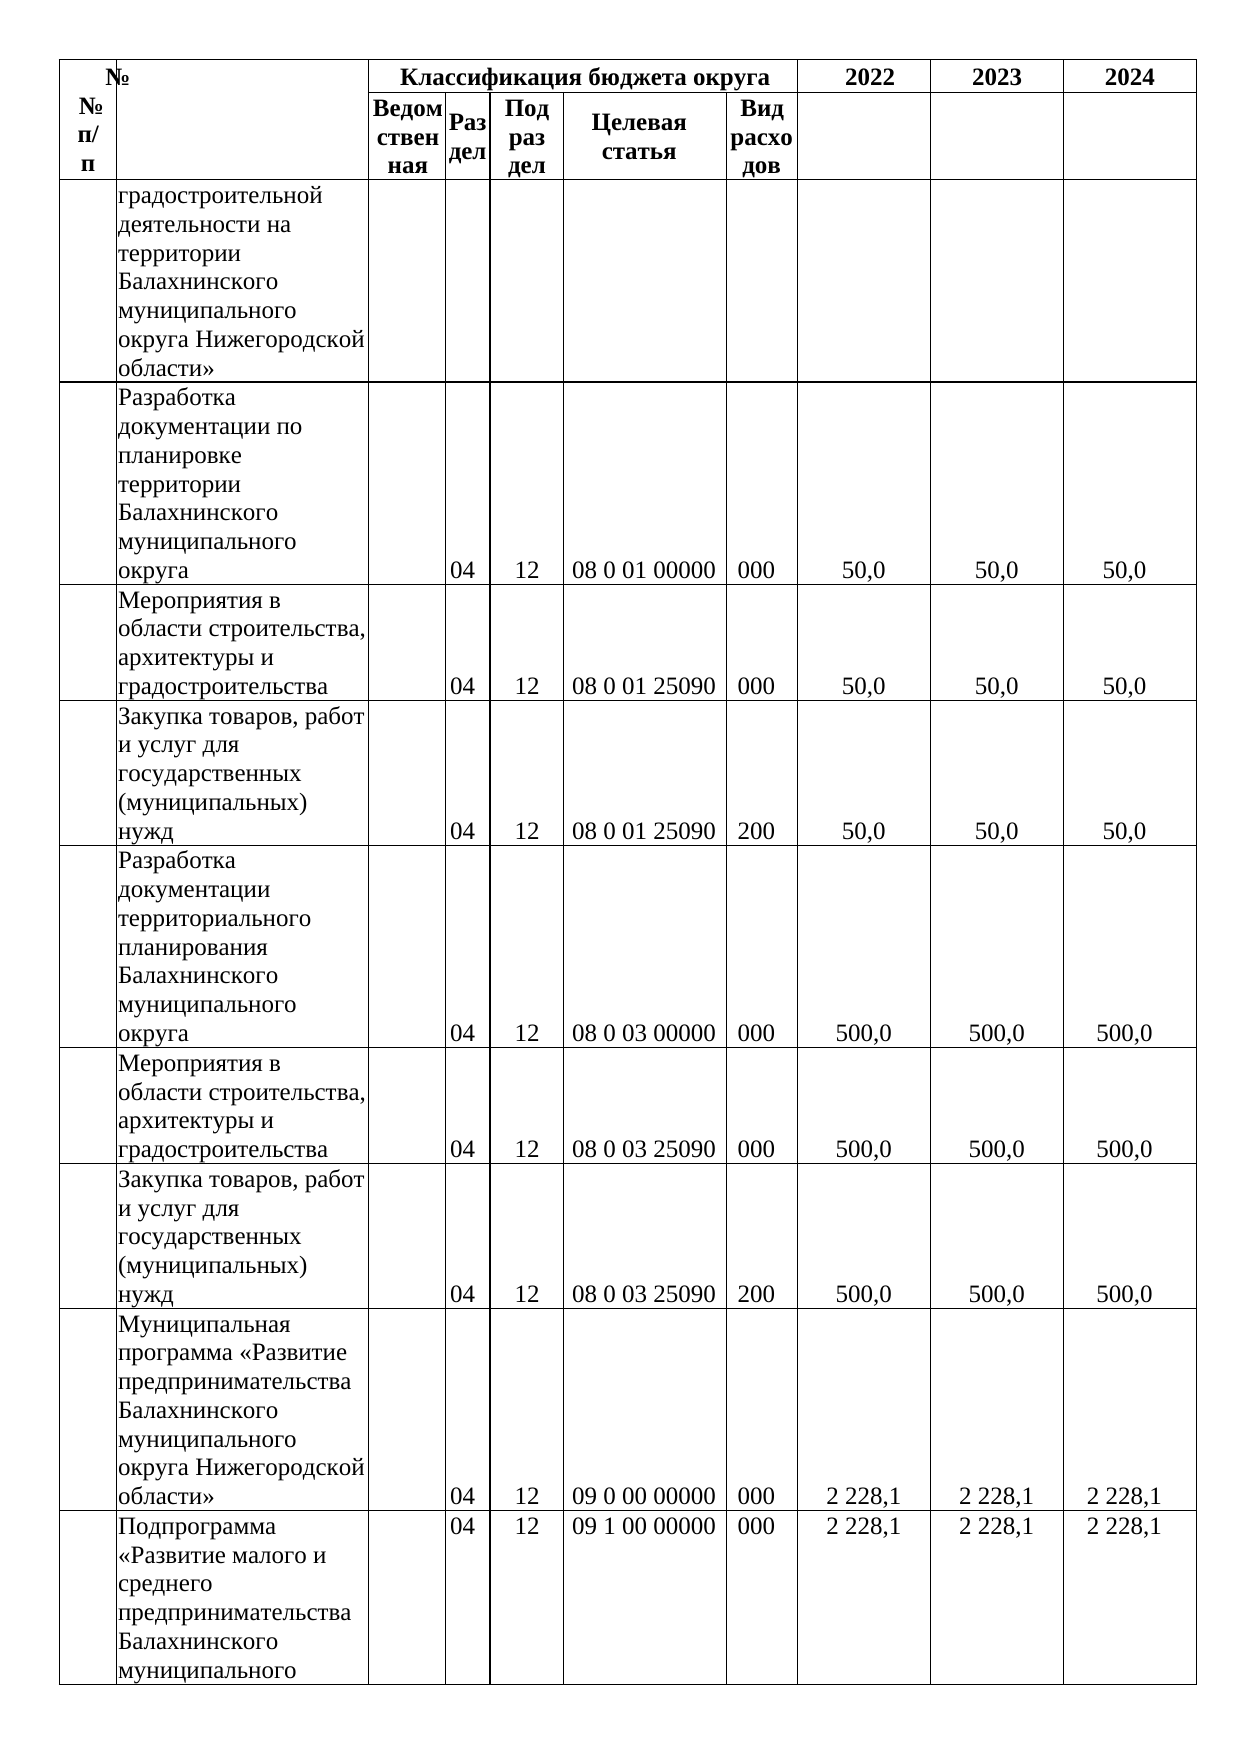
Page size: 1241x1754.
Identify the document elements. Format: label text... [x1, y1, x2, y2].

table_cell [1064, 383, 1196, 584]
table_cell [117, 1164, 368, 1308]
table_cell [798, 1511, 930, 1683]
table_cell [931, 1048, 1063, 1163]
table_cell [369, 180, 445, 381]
table_cell Вид расхо дов [727, 93, 797, 179]
table_cell Под раз дел [491, 93, 563, 179]
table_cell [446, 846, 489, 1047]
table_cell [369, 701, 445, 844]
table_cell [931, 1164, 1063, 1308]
table_cell [798, 93, 930, 179]
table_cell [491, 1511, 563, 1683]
table_cell [931, 93, 1063, 179]
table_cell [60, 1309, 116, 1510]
table_cell Раз дел [446, 93, 489, 179]
table_header 2023 [931, 60, 1063, 92]
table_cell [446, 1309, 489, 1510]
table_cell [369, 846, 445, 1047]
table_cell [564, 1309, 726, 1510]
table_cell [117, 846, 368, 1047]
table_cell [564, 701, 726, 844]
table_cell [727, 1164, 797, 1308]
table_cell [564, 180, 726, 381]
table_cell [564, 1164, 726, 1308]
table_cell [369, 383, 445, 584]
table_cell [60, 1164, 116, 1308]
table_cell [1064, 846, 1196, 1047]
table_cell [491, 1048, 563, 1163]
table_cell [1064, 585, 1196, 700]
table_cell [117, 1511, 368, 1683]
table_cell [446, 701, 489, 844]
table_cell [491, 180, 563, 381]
table_header 2022 [798, 60, 930, 92]
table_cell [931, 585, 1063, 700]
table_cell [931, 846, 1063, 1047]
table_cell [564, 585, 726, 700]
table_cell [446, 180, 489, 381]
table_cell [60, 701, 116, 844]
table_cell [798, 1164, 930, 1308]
table_header Классификация бюджета округа [369, 60, 797, 92]
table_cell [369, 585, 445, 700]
table_cell [1064, 93, 1196, 179]
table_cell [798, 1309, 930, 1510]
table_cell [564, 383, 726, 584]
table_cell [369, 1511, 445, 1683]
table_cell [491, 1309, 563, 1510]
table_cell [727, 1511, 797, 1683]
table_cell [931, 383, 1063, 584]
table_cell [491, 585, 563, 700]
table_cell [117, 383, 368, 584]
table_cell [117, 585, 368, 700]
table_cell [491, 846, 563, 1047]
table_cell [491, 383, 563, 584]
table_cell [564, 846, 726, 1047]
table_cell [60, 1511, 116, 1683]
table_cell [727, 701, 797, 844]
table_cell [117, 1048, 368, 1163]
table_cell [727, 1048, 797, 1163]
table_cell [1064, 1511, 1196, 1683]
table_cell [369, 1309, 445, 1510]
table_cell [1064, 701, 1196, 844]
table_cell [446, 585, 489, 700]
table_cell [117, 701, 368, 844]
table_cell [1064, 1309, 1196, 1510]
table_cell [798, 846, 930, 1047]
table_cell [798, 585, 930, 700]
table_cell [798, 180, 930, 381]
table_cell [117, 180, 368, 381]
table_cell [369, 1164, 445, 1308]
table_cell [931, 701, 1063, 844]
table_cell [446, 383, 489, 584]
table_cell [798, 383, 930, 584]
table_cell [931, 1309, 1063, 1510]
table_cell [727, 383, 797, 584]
table_cell Ведом ствен ная [369, 93, 445, 179]
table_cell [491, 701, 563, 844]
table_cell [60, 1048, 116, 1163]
table_header № №п/п [60, 60, 116, 179]
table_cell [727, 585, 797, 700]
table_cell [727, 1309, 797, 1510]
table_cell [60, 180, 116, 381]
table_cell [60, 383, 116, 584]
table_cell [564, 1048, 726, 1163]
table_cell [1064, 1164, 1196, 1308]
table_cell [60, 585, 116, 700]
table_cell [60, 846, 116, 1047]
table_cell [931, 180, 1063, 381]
table_cell Целевая статья [564, 93, 726, 179]
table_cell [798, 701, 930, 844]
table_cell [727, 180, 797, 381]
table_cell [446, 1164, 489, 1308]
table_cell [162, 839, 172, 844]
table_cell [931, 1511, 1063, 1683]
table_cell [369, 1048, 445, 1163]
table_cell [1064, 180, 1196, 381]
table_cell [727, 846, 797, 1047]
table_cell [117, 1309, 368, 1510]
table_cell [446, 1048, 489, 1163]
table_header [117, 60, 368, 179]
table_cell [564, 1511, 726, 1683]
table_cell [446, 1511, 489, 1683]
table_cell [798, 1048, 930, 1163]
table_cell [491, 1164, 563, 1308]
table_header 2024 [1064, 60, 1196, 92]
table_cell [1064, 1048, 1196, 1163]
